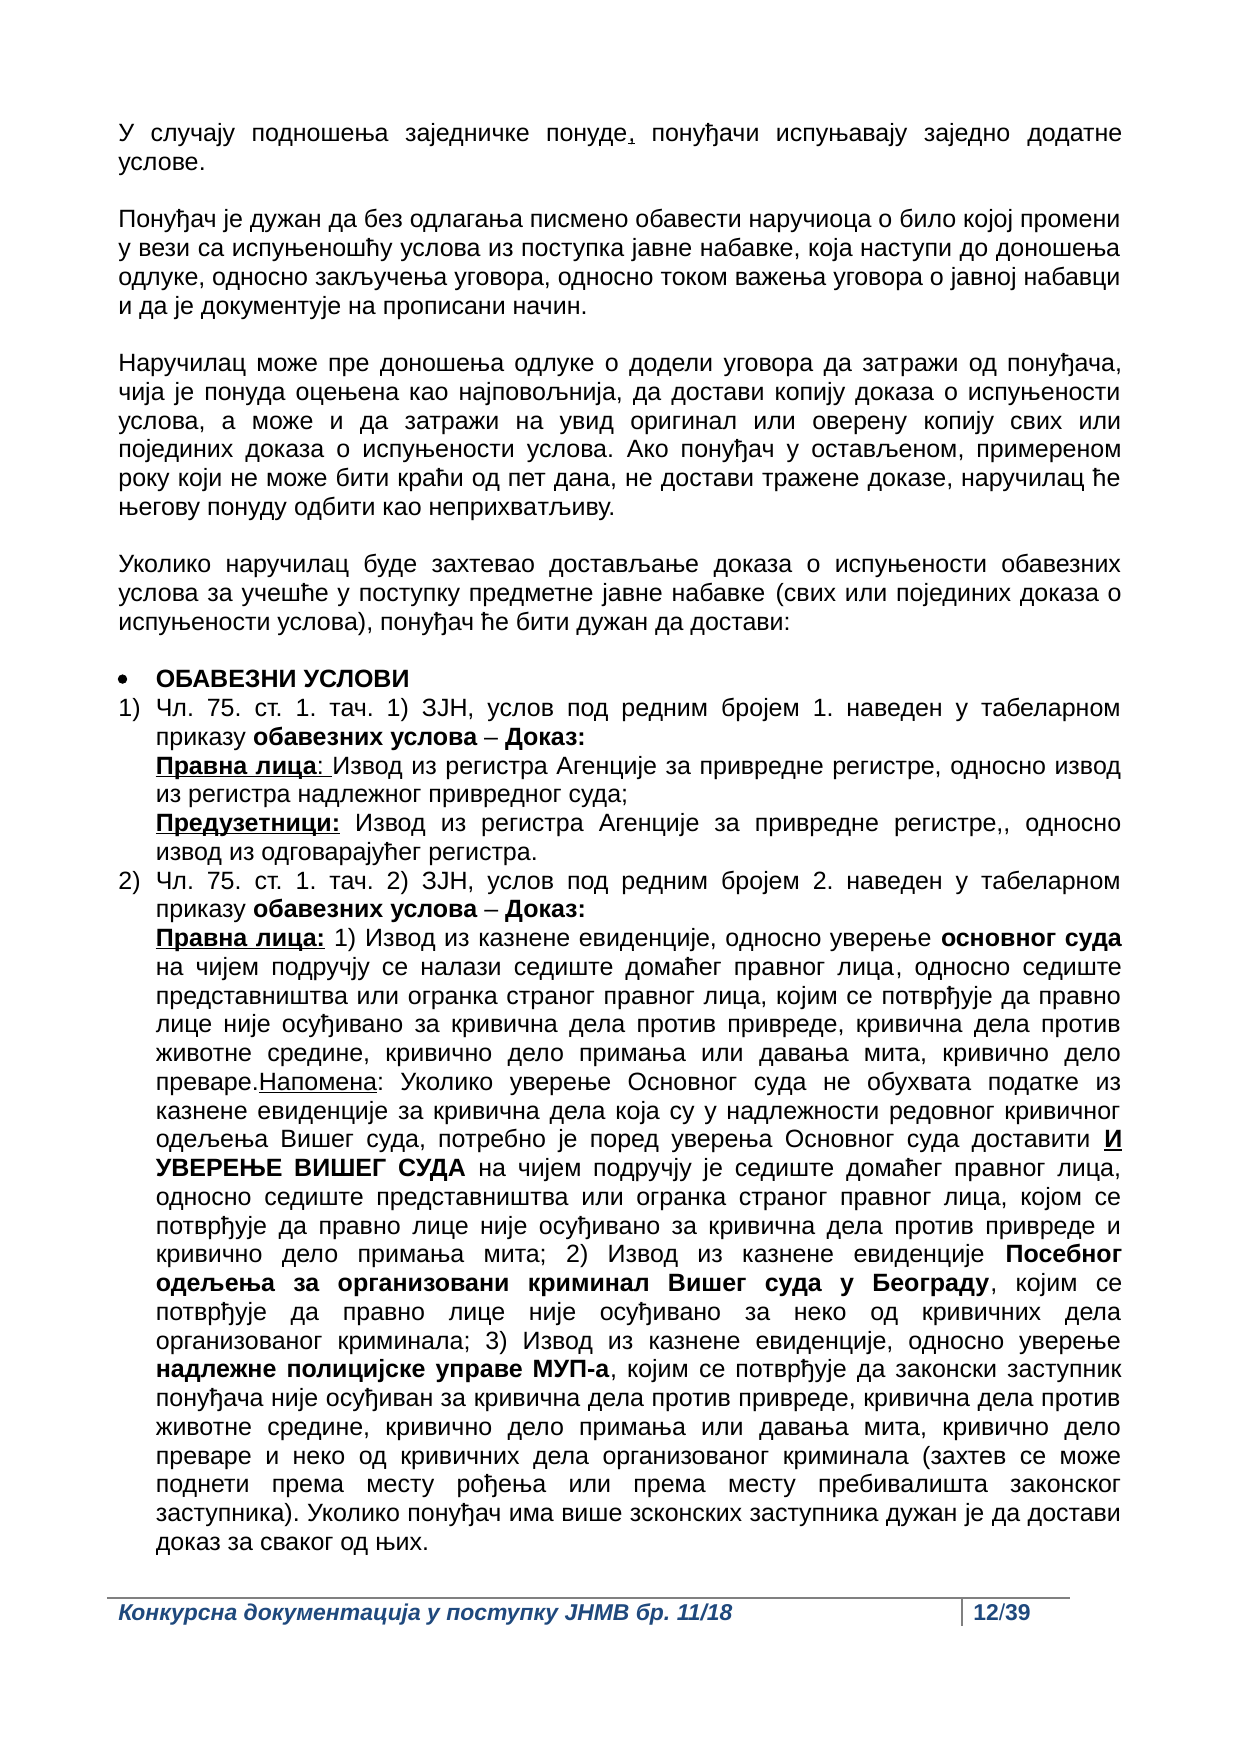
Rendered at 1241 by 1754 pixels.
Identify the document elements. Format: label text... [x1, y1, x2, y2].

list Правна лица: Извод из регистра Агенције за привредне регистре, односно извод из регистра надлежног привредног суда; [156, 751, 1122, 808]
list Правна лица: 1) Извод из казнене евиденције, односно уверењe основног суда на чијем подручју се налази седиште домаћег правног лица, односно седиште представништва или огранка страног правног лица, којим се потврђује да правно лице није осуђивано за кривична дела против привреде, кривична дела против животне средине, кривично дело примања или давања мита, кривично дело преваре.Напомена: Уколико уверење Основног суда не обухвата податке из казнене евиденције за кривична дела која су у надлежности редовног кривичног одељења Вишег суда, потребно је поред уверења Основног суда доставити И УВЕРЕЊЕ ВИШЕГ СУДА на чијем подручју је седиште домаћег правног лица, односно седиште представништва или огранка страног правног лица, којом се потврђује да правно лице није осуђивано за кривична дела против привреде и кривично дело примања мита; 2) Извод из казнене евиденције Посебног одељења за организовани криминал Вишег суда у Београду, којим се потврђује да правно лице није осуђивано за неко од кривичних дела организованог криминала; 3) Извод из казнене евиденције, односно уверење надлежне полицијске управе МУП-а, којим се потврђује да законски заступник понуђача није осуђиван за кривична дела против привреде, кривична дела против животне средине, кривично дело примања или давања мита, кривично дело преваре и неко од кривичних дела организованог криминала (захтев се може поднети према месту рођења или према месту пребивалишта законског заступника). Уколико понуђач има више зсконских заступника дужан је да достави доказ за сваког од њих. [156, 923, 1122, 1556]
list Предузетници: Извод из регистра Агенције за привредне регистре,, односно извод из одговарајућег регистра. [156, 808, 1122, 866]
list Чл. 75. ст. 1. тач. 2) ЗЈН, услов под редним бројем 2. наведен у табеларном приказу обавезних услова – Доказ: [118, 866, 1122, 923]
text Уколико наручилац буде захтевао достављање доказа о испуњености обавезних услова за учешће у поступку предметне јавне набавке (свих или појединих доказа о испуњености услова), понуђач ће бити дужан да достави: [118, 549, 1122, 636]
list ОБАВЕЗНИ УСЛОВИ [118, 664, 1122, 693]
list Чл. 75. ст. 1. тач. 1) ЗЈН, услов под редним бројем 1. наведен у табеларном приказу обавезних услова – Доказ: [118, 693, 1122, 751]
text У случају подношења заједничке понуде, понуђачи испуњавају заједно додатне услове. [118, 118, 1122, 176]
text Понуђач је дужан да без одлагања писмено обавести наручиоца о било којој промени у вези са испуњеношћу услова из поступка јавне набавке, која наступи до доношења одлуке, односно закључења уговора, односно током важења уговора о јавној набавци и да је документује на прописани начин. [118, 204, 1122, 319]
text Наручилац може пре доношења одлуке о додели уговора да затражи од понуђача, чија је понуда оцењена као најповољнија, да достави копију доказа о испуњености услова, а може и да затражи на увид оригинал или оверену копију свих или појединих доказа о испуњености услова. Ако понуђач у остављеном, примереном року који не може бити краћи од пет дана, не достави тражене доказе, наручилац ће његову понуду одбити као неприхватљиву. [118, 348, 1122, 521]
